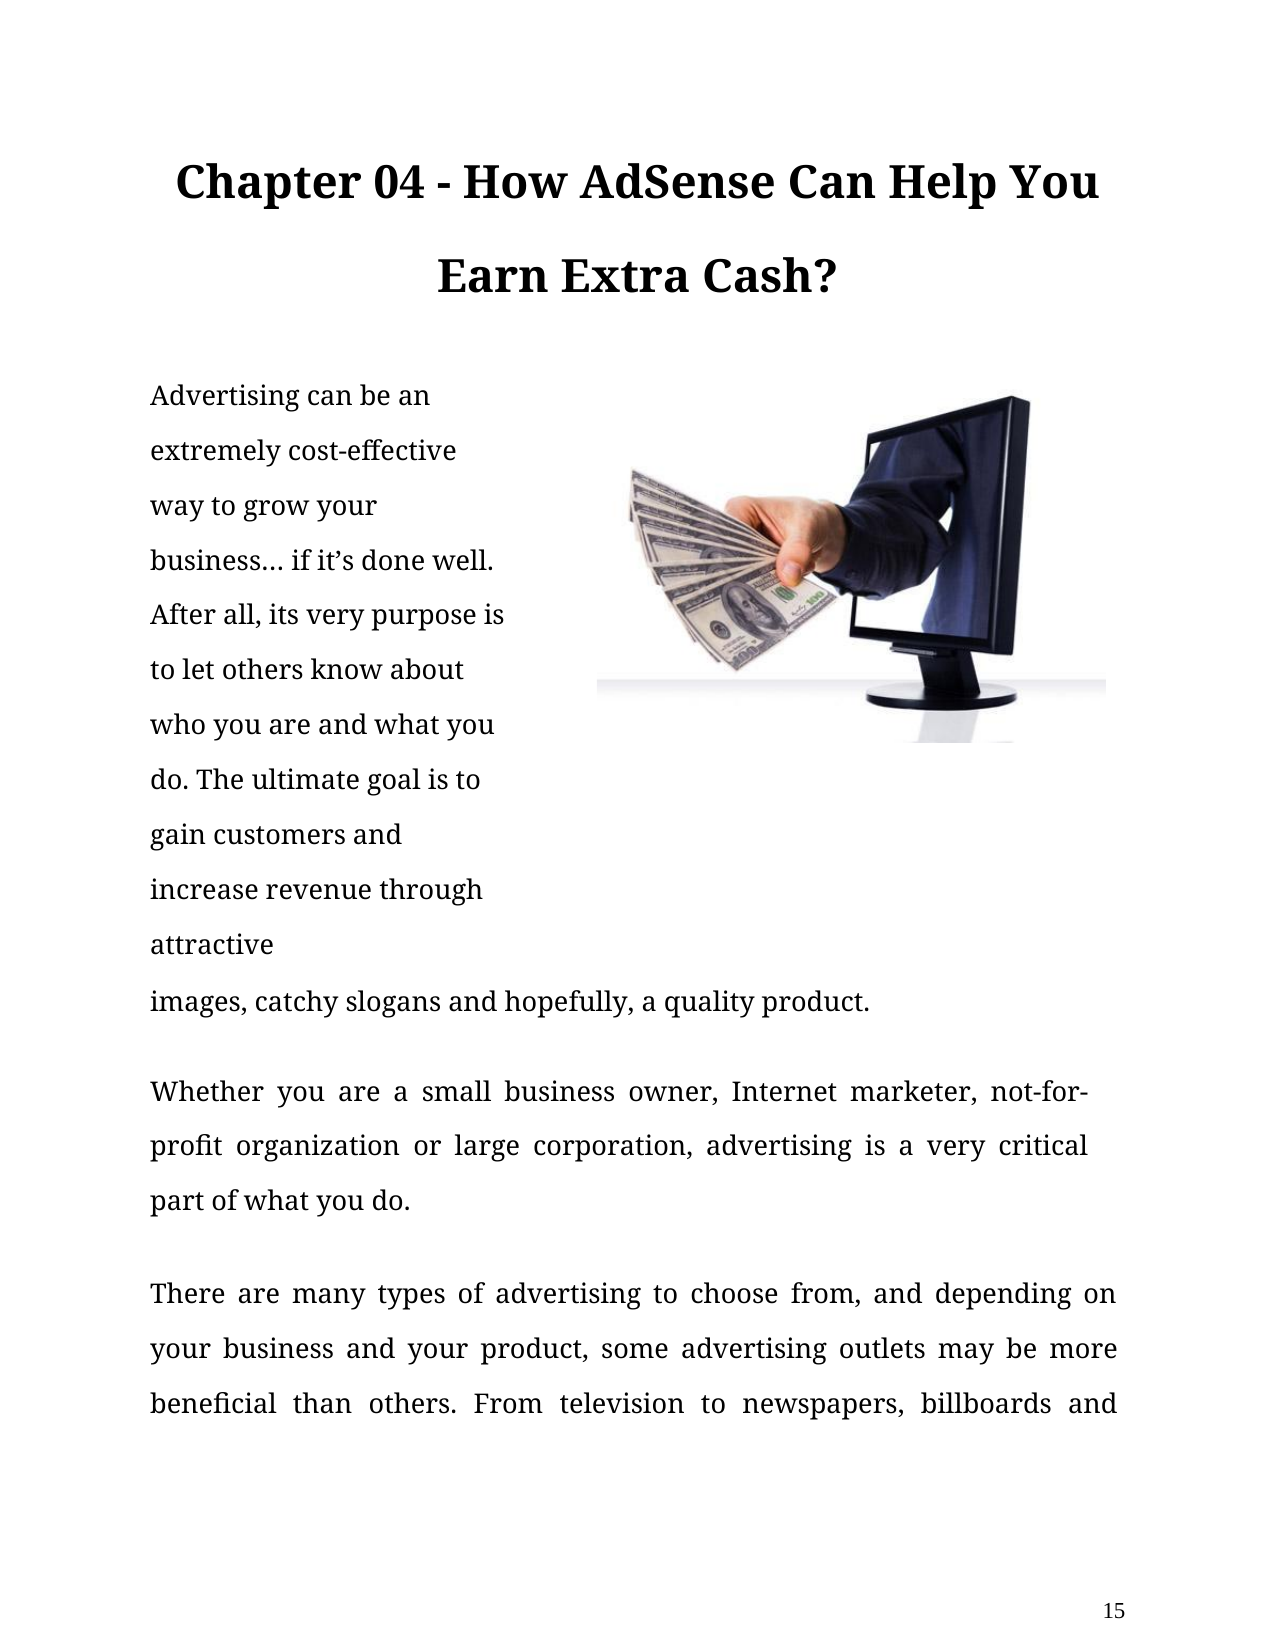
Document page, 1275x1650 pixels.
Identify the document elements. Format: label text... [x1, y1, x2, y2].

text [150, 1274, 1119, 1421]
text images, catchy slogans and hopefully, a quality product. [150, 982, 1125, 1019]
text Advertising can be an extremely cost-effective way to grow your business… if it’s done well. After all, its very purpose is to let others know about who you are and what you do. The ultimate goal is to gain customers and increase revenue through attractive [150, 376, 512, 962]
text Chapter 04 - How AdSense Can Help You Earn Extra Cash? [150, 150, 1125, 306]
text Whether you are a small business owner, Internet marketer, not-for-profit organization or large corporation, advertising is a very critical part of what you do. [150, 1072, 1089, 1219]
picture [596, 382, 1106, 743]
